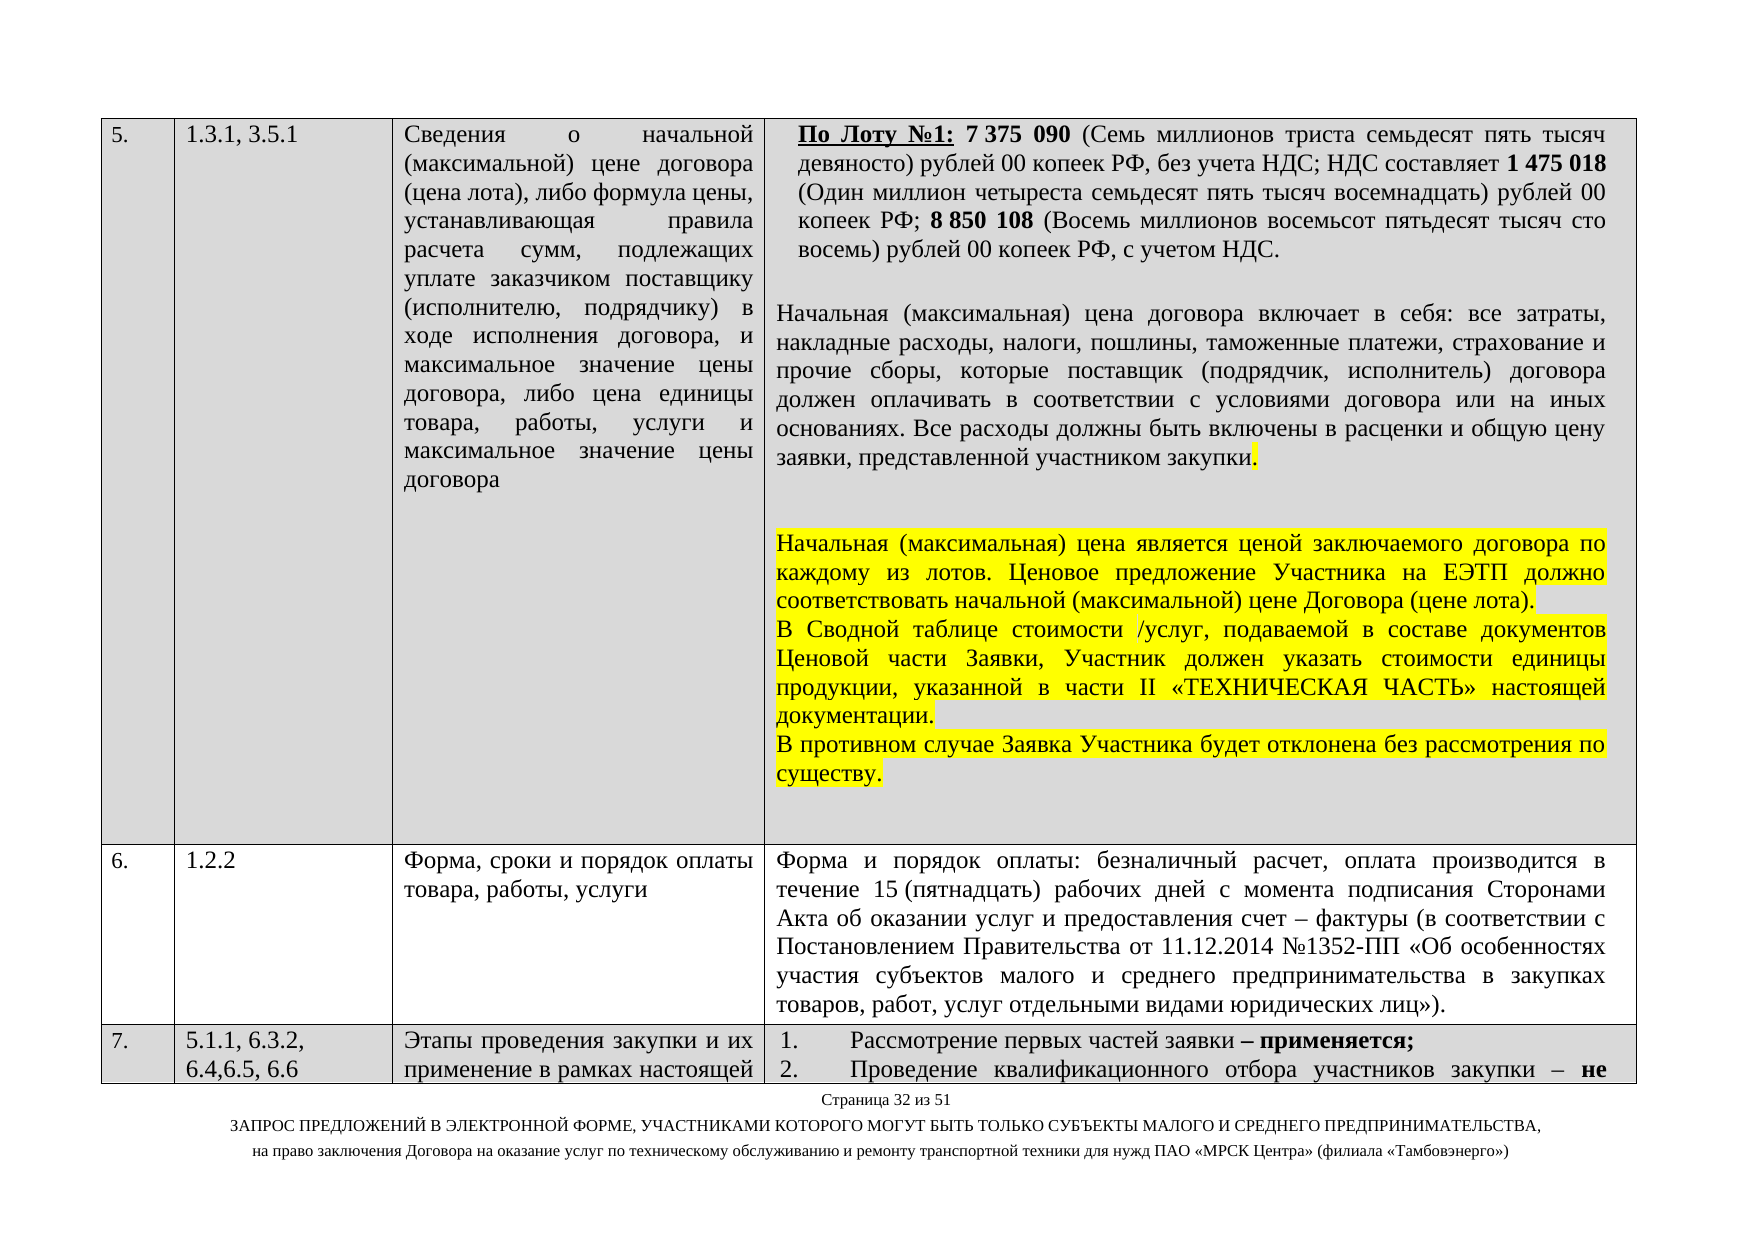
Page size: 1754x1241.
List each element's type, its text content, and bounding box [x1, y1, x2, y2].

table_cell Сведения о начальной (максимальной) цене договора (цена лота), либо формула цены, устанавливающая правила расчета сумм, подлежащих уплате заказчиком поставщику (исполнителю, подрядчику) в ходе исполнения договора, и максимальное значение цены договора, либо цена единицы товара, работы, услуги и максимальное значение цены договора [393, 119, 764, 844]
table_cell [102, 1025, 174, 1082]
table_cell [175, 1025, 392, 1082]
table_cell [102, 119, 174, 844]
table_cell По Лоту №1: 7 375 090 (Семь миллионов триста семьдесят пять тысяч девяносто) рублей 00 копеек РФ, без учета НДС; НДС составляет 1 475 018 (Один миллион четыреста семьдесят пять тысяч восемнадцать) рублей 00 копеек РФ; 8 850 108 (Восемь миллионов восемьсот пятьдесят тысяч сто восемь) рублей 00 копеек РФ, с учетом НДС. Начальная (максимальная) цена договора включает в себя: все затраты, накладные расходы, налоги, пошлины, таможенные платежи, страхование и прочие сборы, которые поставщик (подрядчик, исполнитель) договора должен оплачивать в соответствии с условиями договора или на иных основаниях. Все расходы должны быть включены в расценки и общую цену заявки, представленной участником закупки. Начальная (максимальная) цена является ценой заключаемого договора по каждому из лотов. Ценовое предложение Участника на ЕЭТП должно соответствовать начальной (максимальной) цене Договора (цене лота). В Сводной таблице стоимости /услуг, подаваемой в составе документов Ценовой части Заявки, Участник должен указать стоимости единицы продукции, указанной в части II «ТЕХНИЧЕСКАЯ ЧАСТЬ» настоящей документации. В противном случае Заявка Участника будет отклонена без рассмотрения по существу. [765, 119, 1636, 844]
table_cell [102, 845, 174, 1024]
table_cell 1.2.2 [175, 845, 392, 1024]
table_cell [393, 1025, 764, 1082]
table_cell Форма и порядок оплаты: безналичный расчет, оплата производится в течение 15 (пятнадцать) рабочих дней с момента подписания Сторонами Акта об оказании услуг и предоставления счет – фактуры (в соответствии с Постановлением Правительства от 11.12.2014 №1352-ПП «Об особенностях участия субъектов малого и среднего предпринимательства в закупках товаров, работ, услуг отдельными видами юридических лиц»). [765, 845, 1636, 1024]
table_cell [765, 1025, 1636, 1082]
table_cell Форма, сроки и порядок оплаты товара, работы, услуги [393, 845, 764, 1024]
table_cell 1.3.1, 3.5.1 [175, 119, 392, 844]
